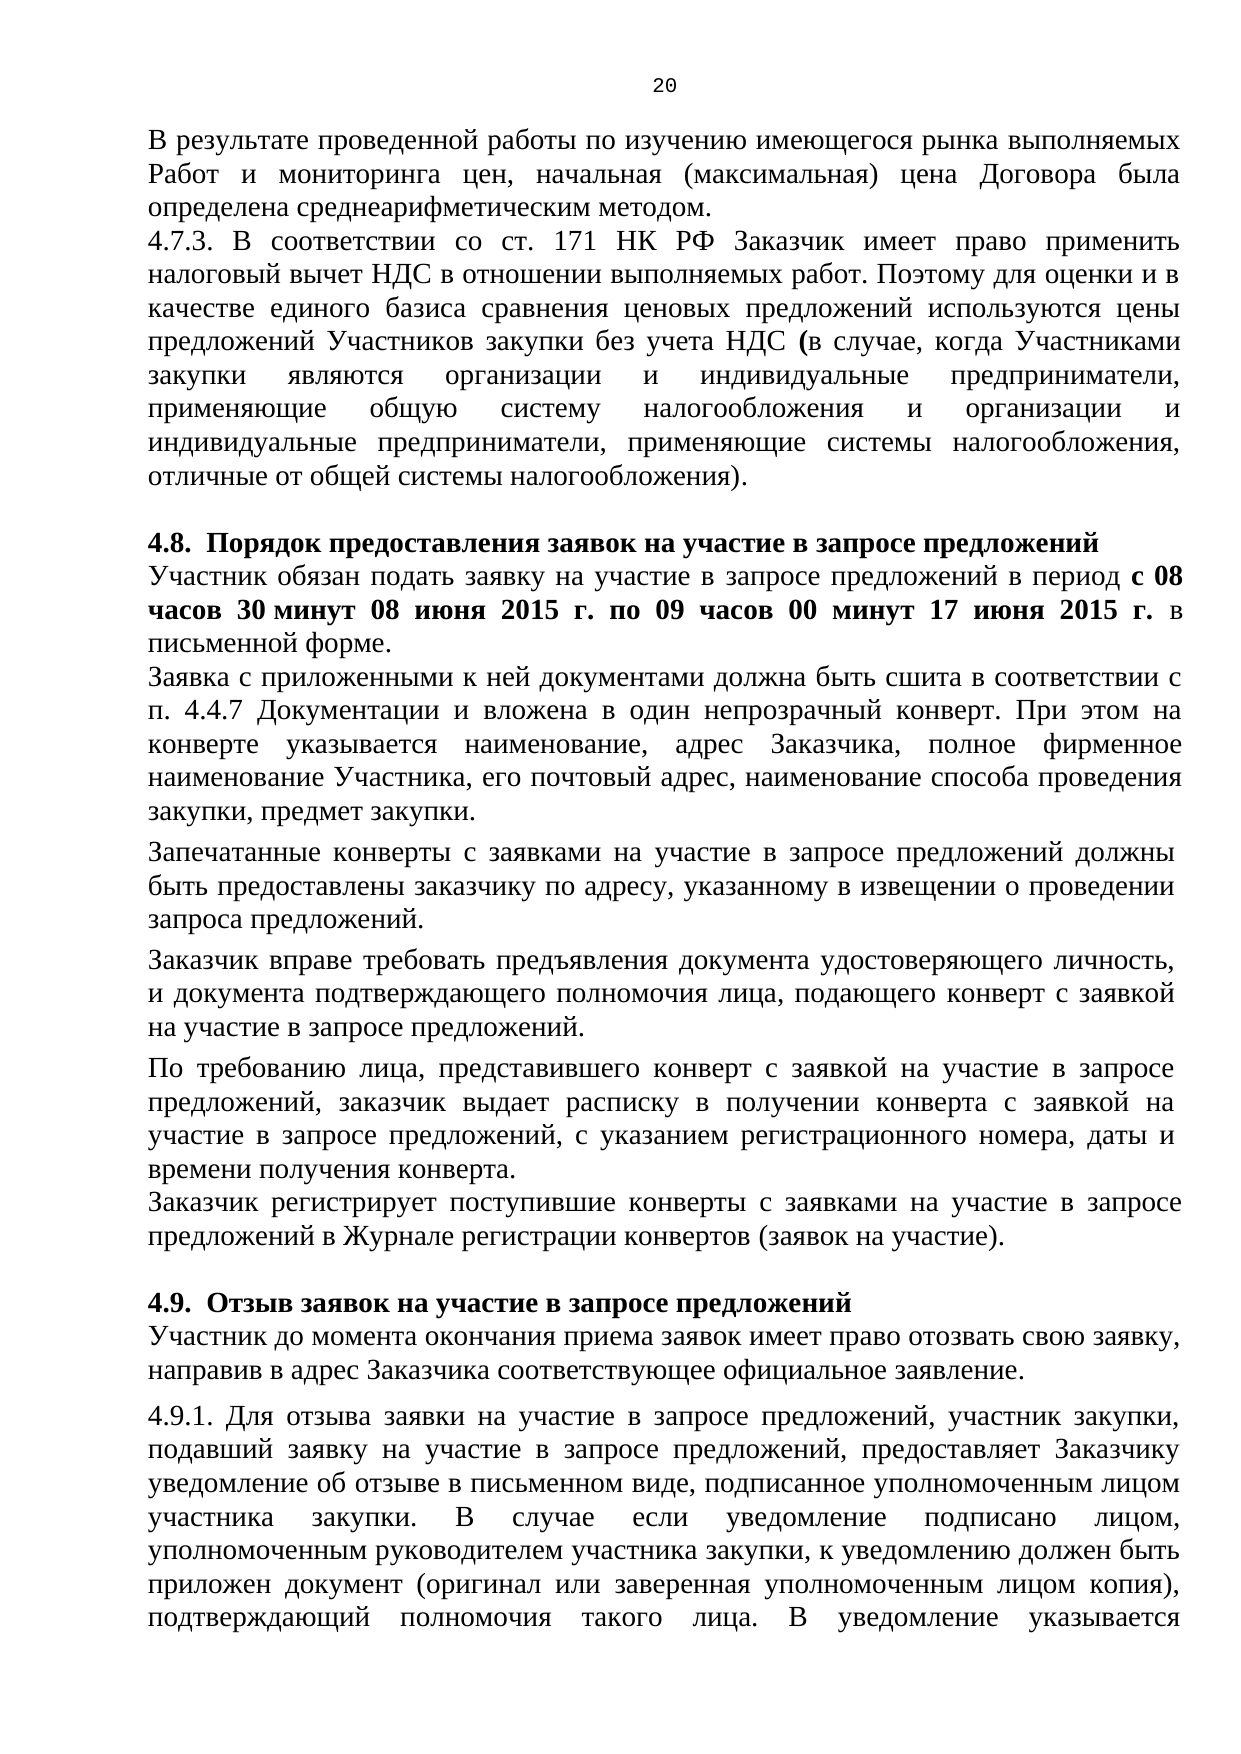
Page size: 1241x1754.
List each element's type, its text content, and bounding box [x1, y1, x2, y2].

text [148, 1398, 1181, 1633]
text Заявка с приложенными к ней документами должна быть сшита в соответствии с п. 4.4.7 Документации и вложена в один непрозрачный конверт. При этом на конверте указывается наименование, адрес Заказчика, полное фирменное наименование Участника, его почтовый адрес, наименование способа проведения закупки, предмет закупки. [148, 659, 1183, 827]
text Участник обязан подать заявку на участие в запросе предложений в период с 08 часов 30 минут 08 июня 2015 г. по 09 часов 00 минут 17 июня 2015 г. в письменной форме. [148, 558, 1183, 659]
text Заказчик вправе требовать предъявления документа удостоверяющего личность, и документа подтверждающего полномочия лица, подающего конверт с заявкой на участие в запросе предложений. [148, 942, 1176, 1043]
text 4.8. Порядок предоставления заявок на участие в запросе предложений [148, 525, 1181, 558]
text Участник до момента окончания приема заявок имеет право отозвать свою заявку, направив в адрес Заказчика соответствующее официальное заявление. [148, 1318, 1181, 1386]
text 4.7.3. В соответствии со ст. 171 НК РФ Заказчик имеет право применить налоговый вычет НДС в отношении выполняемых работ. Поэтому для оценки и в качестве единого базиса сравнения ценовых предложений используются цены предложений Участников закупки без учета НДС (в случае, когда Участниками закупки являются организации и индивидуальные предприниматели, применяющие общую систему налогообложения и организации и индивидуальные предприниматели, применяющие системы налогообложения, отличные от общей системы налогообложения). [148, 223, 1181, 491]
text Запечатанные конверты с заявками на участие в запросе предложений должны быть предоставлены заказчику по адресу, указанному в извещении о проведении запроса предложений. [148, 834, 1176, 935]
text 4.9. Отзыв заявок на участие в запросе предложений [148, 1285, 1183, 1318]
text По требованию лица, представившего конверт с заявкой на участие в запросе предложений, заказчик выдает расписку в получении конверта с заявкой на участие в запросе предложений, с указанием регистрационного номера, даты и времени получения конверта. [148, 1050, 1176, 1184]
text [148, 122, 1181, 223]
text Заказчик регистрирует поступившие конверты с заявками на участие в запросе предложений в Журнале регистрации конвертов (заявок на участие). [148, 1184, 1183, 1251]
